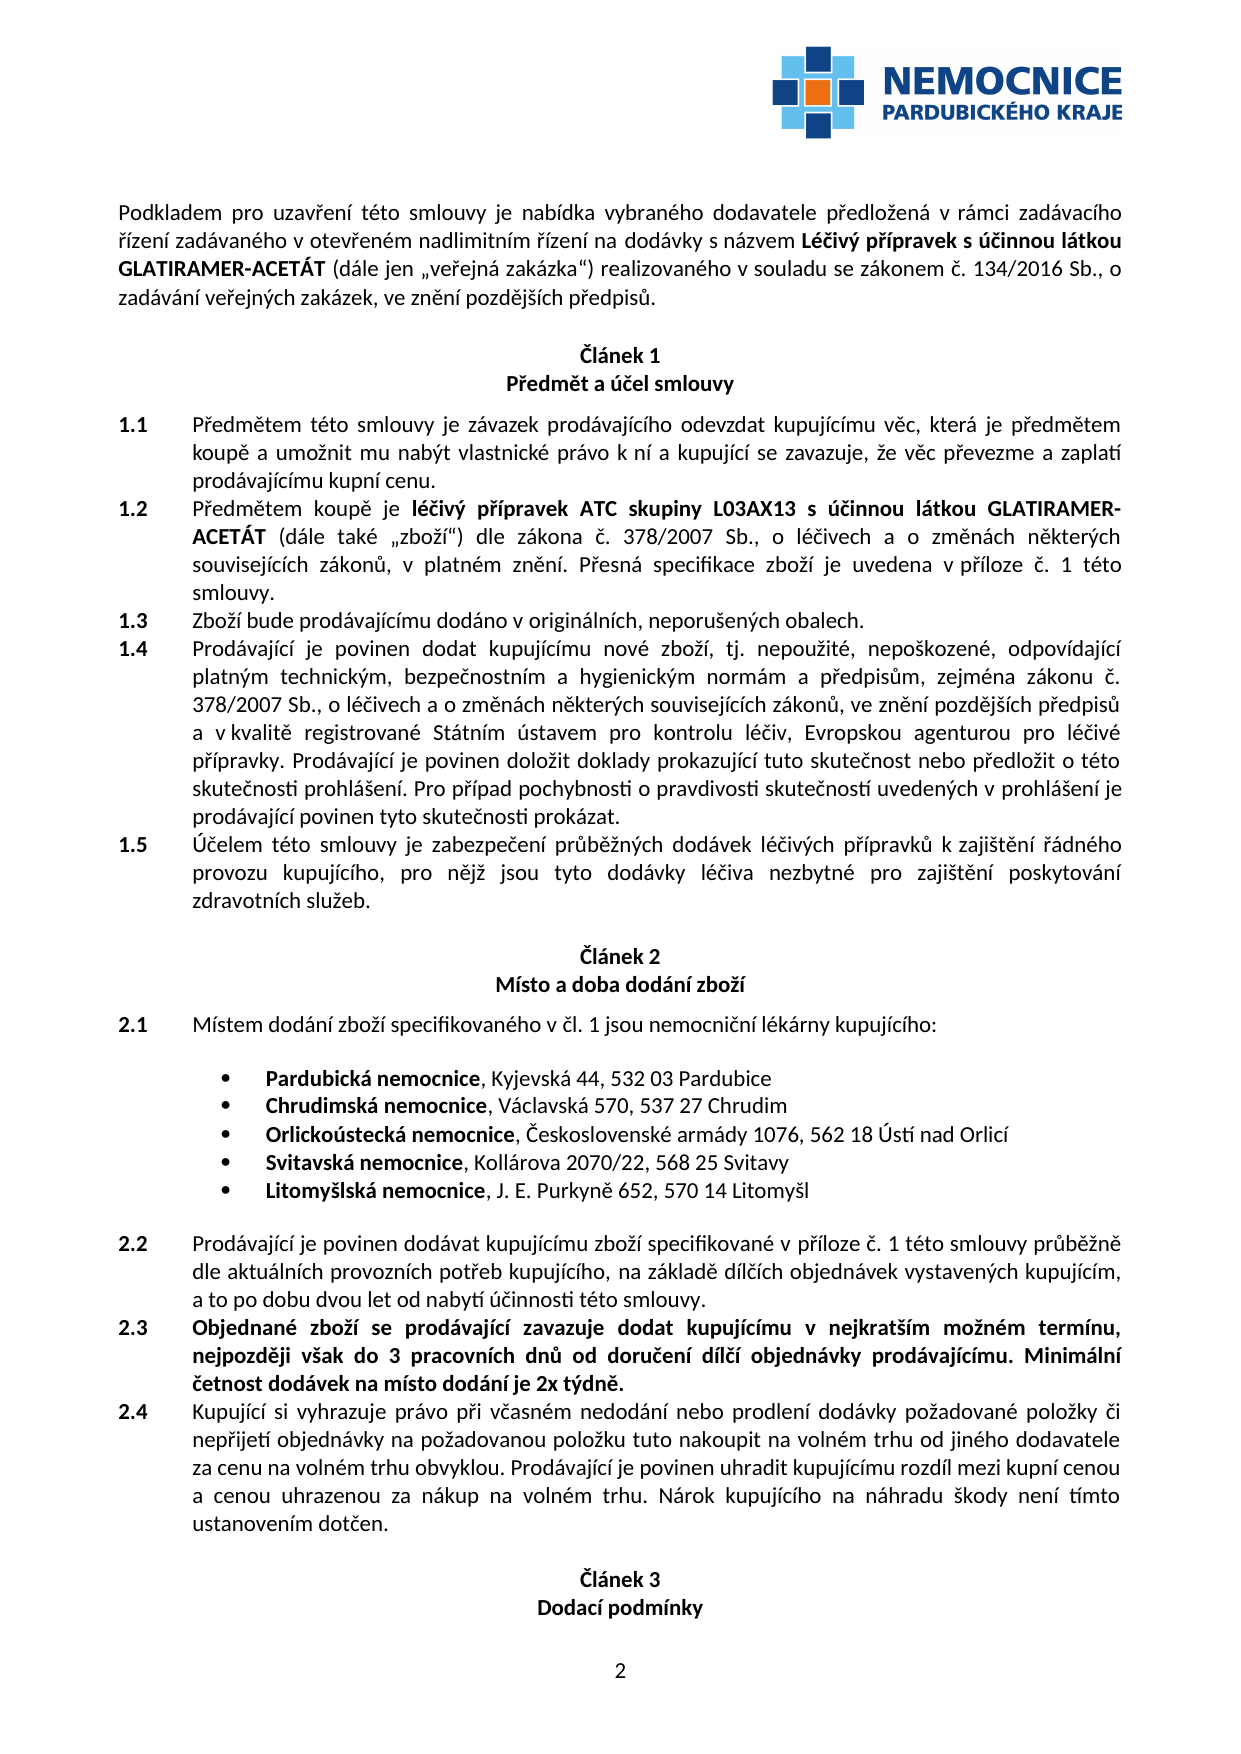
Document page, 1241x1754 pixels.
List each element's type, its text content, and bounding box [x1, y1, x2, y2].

text Článek 2 [118, 942, 1122, 970]
text Místo a doba dodání zboží [118, 970, 1122, 998]
text Článek 1 [118, 341, 1122, 369]
text 1.5 Účelem této smlouvy je zabezpečení průběžných dodávek léčivých přípravků k zajištění řádného provozu kupujícího, pro nějž jsou tyto dodávky léčiva nezbytné pro zajištění poskytování zdravotních služeb. [118, 830, 1122, 914]
list Svitavská nemocnice, Kollárova 2070/22, 568 25 Svitavy [193, 1148, 1122, 1176]
text 1.3 Zboží bude prodávajícímu dodáno v originálních, neporušených obalech. [118, 606, 1122, 634]
subtitle 1.1 Předmětem této smlouvy je závazek prodávajícího odevzdat kupujícímu věc, která je předmětem koupě a umožnit mu nabýt vlastnické právo k ní a kupující se zavazuje, že věc převezme a zaplatí prodávajícímu kupní cenu. [118, 410, 1122, 494]
list Litomyšlská nemocnice, J. E. Purkyně 652, 570 14 Litomyšl [193, 1176, 1122, 1204]
text 2.4 Kupující si vyhrazuje právo při včasném nedodání nebo prodlení dodávky požadované položky či nepřijetí objednávky na požadovanou položku tuto nakoupit na volném trhu od jiného dodavatele za cenu na volném trhu obvyklou. Prodávající je povinen uhradit kupujícímu rozdíl mezi kupní cenou a cenou uhrazenou za nákup na volném trhu. Nárok kupujícího na náhradu škody není tímto ustanovením dotčen. [118, 1397, 1122, 1537]
list Pardubická nemocnice, Kyjevská 44, 532 03 Pardubice [193, 1064, 1122, 1092]
text Dodací podmínky [118, 1593, 1122, 1621]
list Orlickoústecká nemocnice, Československé armády 1076, 562 18 Ústí nad Orlicí [193, 1120, 1122, 1148]
text 1.4 Prodávající je povinen dodat kupujícímu nové zboží, tj. nepoužité, nepoškozené, odpovídající platným technickým, bezpečnostním a hygienickým normám a předpisům, zejména zákonu č. 378/2007 Sb., o léčivech a o změnách některých souvisejících zákonů, ve znění pozdějších předpisů a v kvalitě registrované Státním ústavem pro kontrolu léčiv, Evropskou agenturou pro léčivé přípravky. Prodávající je povinen doložit doklady prokazující tuto skutečnost nebo předložit o této skutečnosti prohlášení. Pro případ pochybnosti o pravdivosti skutečností uvedených v prohlášení je prodávající povinen tyto skutečnosti prokázat. [118, 634, 1122, 830]
text Podkladem pro uzavření této smlouvy je nabídka vybraného dodavatele předložená v rámci zadávacího řízení zadávaného v otevřeném nadlimitním řízení na dodávky s názvem Léčivý přípravek s účinnou látkou GLATIRAMER-ACETÁT (dále jen „veřejná zakázka“) realizovaného v souladu se zákonem č. 134/2016 Sb., o zadávání veřejných zakázek, ve znění pozdějších předpisů. [118, 198, 1122, 311]
picture [771, 45, 1123, 140]
list Chrudimská nemocnice, Václavská 570, 537 27 Chrudim [193, 1092, 1122, 1120]
text Článek 3 [118, 1565, 1122, 1593]
text Předmět a účel smlouvy [118, 369, 1122, 397]
text 2.2 Prodávající je povinen dodávat kupujícímu zboží specifikované v příloze č. 1 této smlouvy průběžně dle aktuálních provozních potřeb kupujícího, na základě dílčích objednávek vystavených kupujícím, a to po dobu dvou let od nabytí účinnosti této smlouvy. [118, 1229, 1122, 1313]
text 2.3 Objednané zboží se prodávající zavazuje dodat kupujícímu v nejkratším možném termínu, nejpozději však do 3 pracovních dnů od doručení dílčí objednávky prodávajícímu. Minimální četnost dodávek na místo dodání je 2x týdně. [118, 1313, 1122, 1397]
text 1.2 Předmětem koupě je léčivý přípravek ATC skupiny L03AX13 s účinnou látkou GLATIRAMER-ACETÁT (dále také „zboží“) dle zákona č. 378/2007 Sb., o léčivech a o změnách některých souvisejících zákonů, v platném znění. Přesná specifikace zboží je uvedena v příloze č. 1 této smlouvy. [118, 494, 1122, 606]
text 2.1 Místem dodání zboží specifikovaného v čl. 1 jsou nemocniční lékárny kupujícího: [118, 1011, 1122, 1039]
